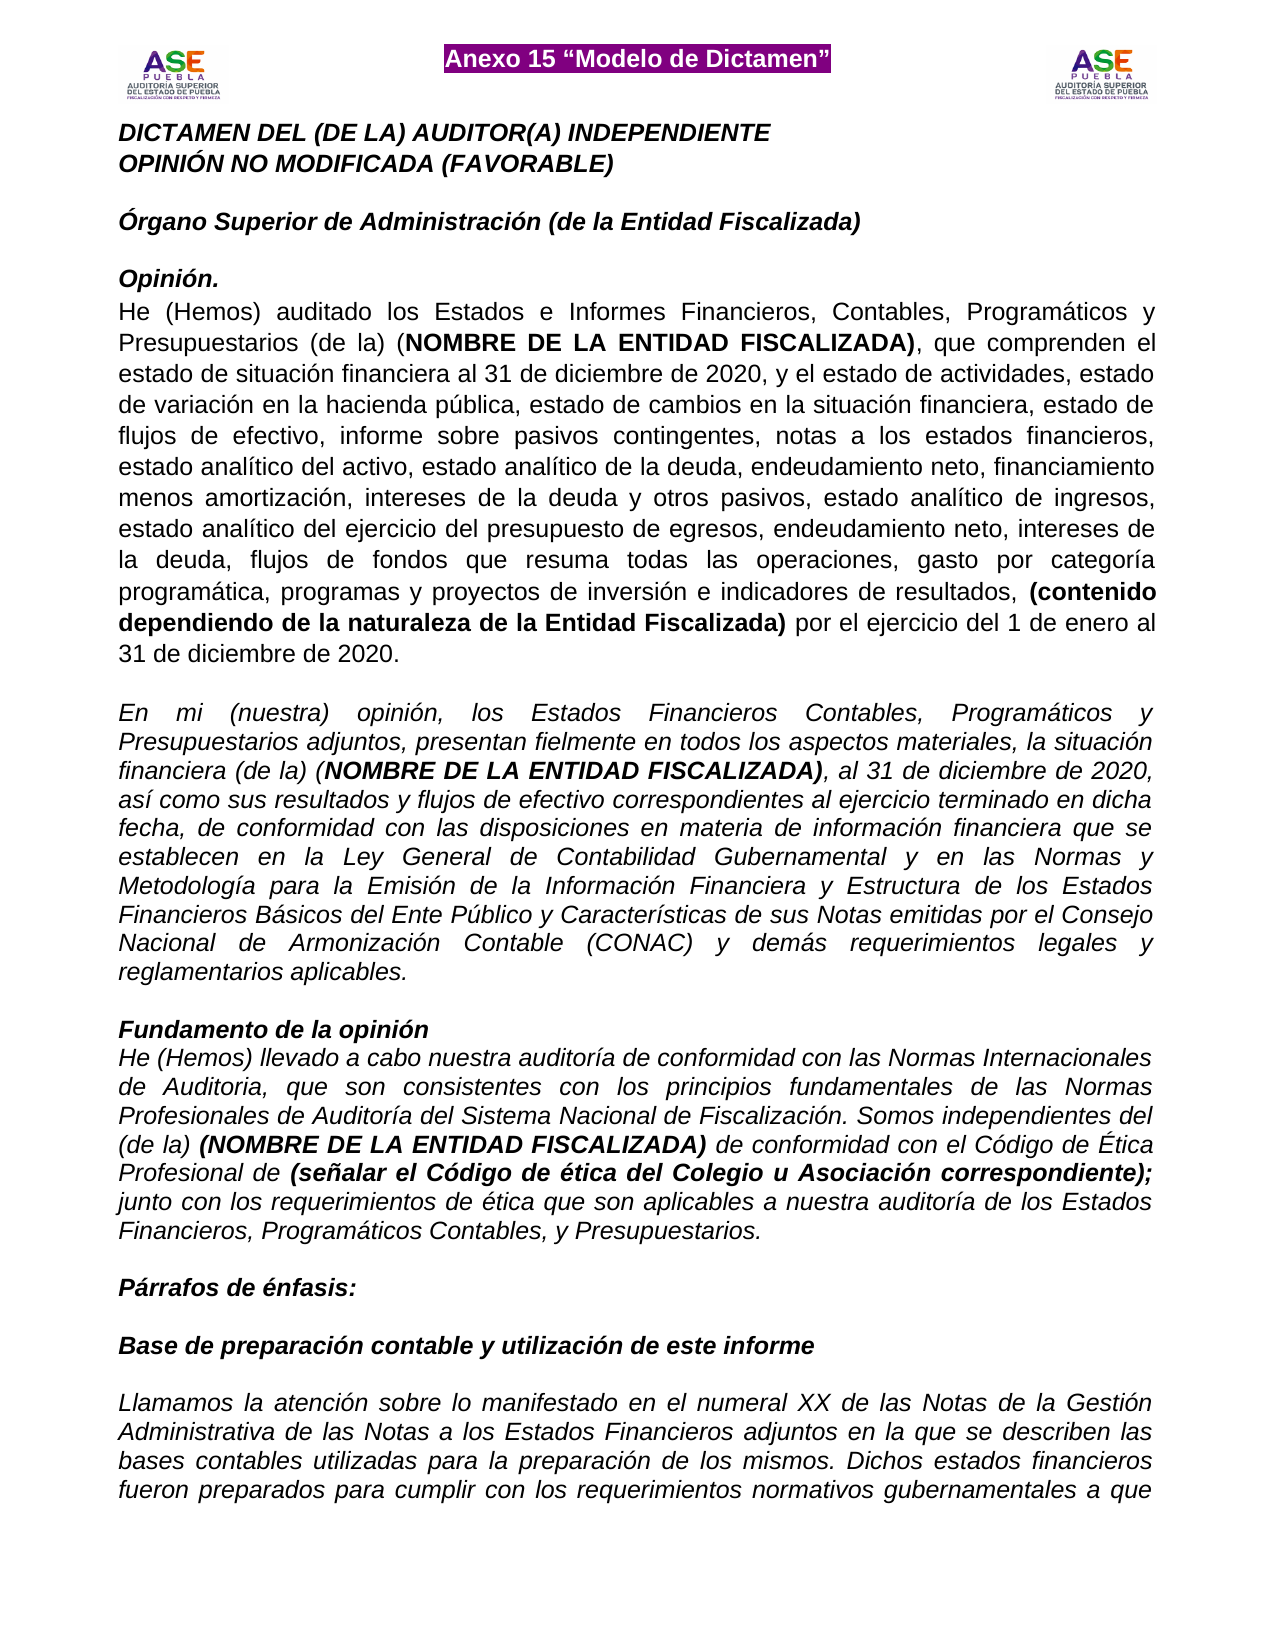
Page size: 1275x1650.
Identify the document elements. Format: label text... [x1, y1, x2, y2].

picture [1046, 45, 1157, 104]
picture [118, 45, 229, 104]
text OPINIÓN NO MODIFICADA (FAVORABLE) [118, 149, 1111, 178]
text Fundamento de la opinión [118, 1014, 1157, 1043]
text Opinión. [118, 264, 1157, 293]
text DICTAMEN DEL (DE LA) AUDITOR(A) INDEPENDIENTE [118, 118, 1157, 147]
text He (Hemos) llevado a cabo nuestra auditoría de conformidad con las Normas Internacionales de Auditoria, que son consistentes con los principios fundamentales de las Normas Profesionales de Auditoría del Sistema Nacional de Fiscalización. Somos independientes del (de la) (NOMBRE DE LA ENTIDAD FISCALIZADA) de conformidad con el Código de Ética Profesional de (señalar el Código de ética del Colegio u Asociación correspondiente); junto con los requerimientos de ética que son aplicables a nuestra auditoría de los Estados Financieros, Programáticos Contables, y Presupuestarios. [118, 1043, 1157, 1244]
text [118, 1388, 1157, 1503]
text Órgano Superior de Administración (de la Entidad Fiscalizada) [118, 207, 1111, 235]
text Párrafos de énfasis: [118, 1273, 1157, 1302]
text Base de preparación contable y utilización de este informe [118, 1331, 1157, 1359]
text En mi (nuestra) opinión, los Estados Financieros Contables, Programáticos y Presupuestarios adjuntos, presentan fielmente en todos los aspectos materiales, la situación financiera (de la) (NOMBRE DE LA ENTIDAD FISCALIZADA), al 31 de diciembre de 2020, así como sus resultados y flujos de efectivo correspondientes al ejercicio terminado en dicha fecha, de conformidad con las disposiciones en materia de información financiera que se establecen en la Ley General de Contabilidad Gubernamental y en las Normas y Metodología para la Emisión de la Información Financiera y Estructura de los Estados Financieros Básicos del Ente Público y Características de sus Notas emitidas por el Consejo Nacional de Armonización Contable (CONAC) y demás requerimientos legales y reglamentarios aplicables. [118, 698, 1157, 986]
subtitle He (Hemos) auditado los Estados e Informes Financieros, Contables, Programáticos y Presupuestarios (de la) (NOMBRE DE LA ENTIDAD FISCALIZADA), que comprenden el estado de situación financiera al 31 de diciembre de 2020, y el estado de actividades, estado de variación en la hacienda pública, estado de cambios en la situación financiera, estado de flujos de efectivo, informe sobre pasivos contingentes, notas a los estados financieros, estado analítico del activo, estado analítico de la deuda, endeudamiento neto, financiamiento menos amortización, intereses de la deuda y otros pasivos, estado analítico de ingresos, estado analítico del ejercicio del presupuesto de egresos, endeudamiento neto, intereses de la deuda, flujos de fondos que resuma todas las operaciones, gasto por categoría programática, programas y proyectos de inversión e indicadores de resultados, (contenido dependiendo de la naturaleza de la Entidad Fiscalizada) por el ejercicio del 1 de enero al 31 de diciembre de 2020. [118, 297, 1157, 667]
